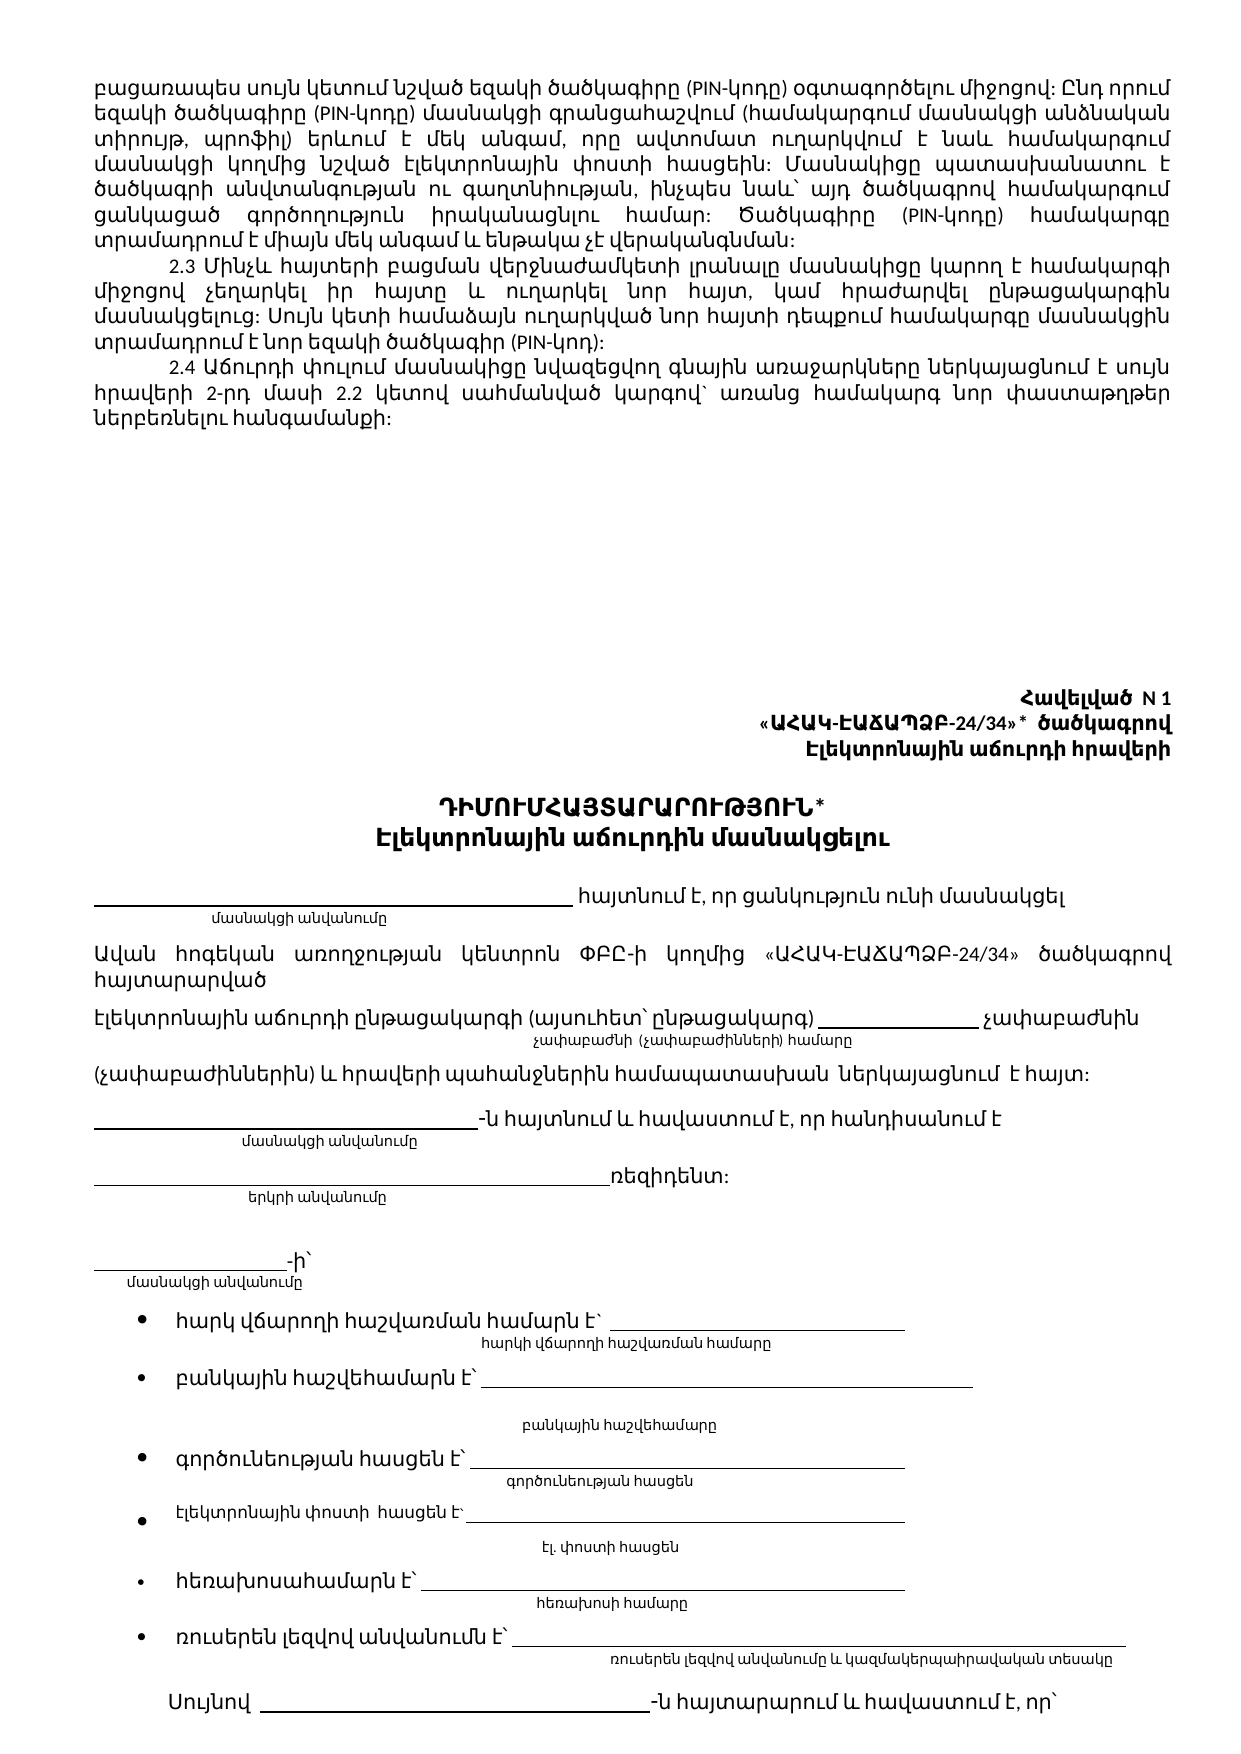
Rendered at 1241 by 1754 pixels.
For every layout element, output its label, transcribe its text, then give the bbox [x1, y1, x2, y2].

text երկրի անվանումը [94, 1188, 1171, 1219]
text -ն հայտնում և հավաստում է, որ հանդիսանում է [94, 1102, 1171, 1133]
text ռեզիդենտ: [94, 1163, 1171, 1188]
text մասնակցի անվանումը [94, 1273, 1171, 1304]
text Հավելված N 1 [94, 685, 1171, 710]
text «ԱՀԱԿ-ԷԱՃԱՊՁԲ-24/34»* ծածկագրով [94, 710, 1171, 736]
text բանկային հաշվեհամարը [94, 1416, 1171, 1446]
text ռուսերեն լեզվով անվանումը և կազմակերպաիրավական տեսակը [536, 1650, 1171, 1680]
text Սույնով -ն հայտարարում և հավաստում է, որ՝ [94, 1685, 1171, 1716]
text 2.3 Մինչև հայտերի բացման վերջնաժամկետի լրանալը մասնակիցը կարող է համակարգի միջոցով չեղարկել իր հայտը և ուղարկել նոր հայտ, կամ հրաժարվել ընթացակարգին մասնակցելուց: Սույն կետի համաձայն ուղարկված նոր հայտի դեպքում համակարգը մասնակցին տրամադրում է նոր եզակի ծածկագիր (PIN-կոդ): [94, 253, 1171, 354]
text հարկի վճարողի հաշվառման համարը [94, 1334, 1171, 1365]
list հեռախոսահամարն է՝ [138, 1568, 1171, 1594]
text (չափաբաժիններին) և հրավերի պահանջներին համապատասխան ներկայացնում է հայտ: [94, 1061, 1171, 1087]
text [94, 75, 1171, 253]
text էլ. փոստի հասցեն [94, 1538, 1171, 1568]
text 2.4 Աճուրդի փուլում մասնակիցը նվազեցվող գնային առաջարկները ներկայացնում է սույն հրավերի 2-րդ մասի 2.2 կետով սահմանված կարգով` առանց համակարգ նոր փաստաթղթեր ներբեռնելու հանգամանքի: [94, 354, 1171, 431]
list հարկ վճարողի հաշվառման համարն է` [138, 1304, 1171, 1334]
text չափաբաժնի (չափաբաժինների) համարը [94, 1031, 1171, 1061]
text ԴԻՄՈՒՄՀԱՅՏԱՐԱՐՈՒԹՅՈՒՆ* [94, 792, 1171, 822]
list էլեկտրոնային փոստի հասցեն է՝ [138, 1502, 1171, 1538]
subtitle Էլեկտրոնային աճուրդին մասնակցելու [94, 822, 1171, 853]
text հայտնում է, որ ցանկություն ունի մասնակցել [94, 883, 1171, 909]
text Ավան հոգեկան առողջության կենտրոն ՓԲԸ-ի կողմից «ԱՀԱԿ-ԷԱՃԱՊՁԲ-24/34» ծածկագրով հայտարարված [94, 939, 1171, 993]
list գործունեության հասցեն է՝ [138, 1446, 1171, 1472]
text -ի՝ [94, 1248, 1171, 1273]
list ռուսերեն լեզվով անվանումն է՝ [138, 1624, 1171, 1650]
text Էլեկտրոնային աճուրդի հրավերի [94, 736, 1171, 761]
list բանկային հաշվեհամարն է՝ [138, 1365, 1171, 1416]
text մասնակցի անվանումը [94, 1133, 1171, 1163]
text էլեկտրոնային աճուրդի ընթացակարգի (այսուհետ՝ ընթացակարգ) չափաբաժնին [94, 1005, 1171, 1031]
text մասնակցի անվանումը [94, 909, 1171, 939]
text հեռախոսի համարը [462, 1594, 1171, 1624]
text գործունեության հասցեն [94, 1472, 1171, 1502]
